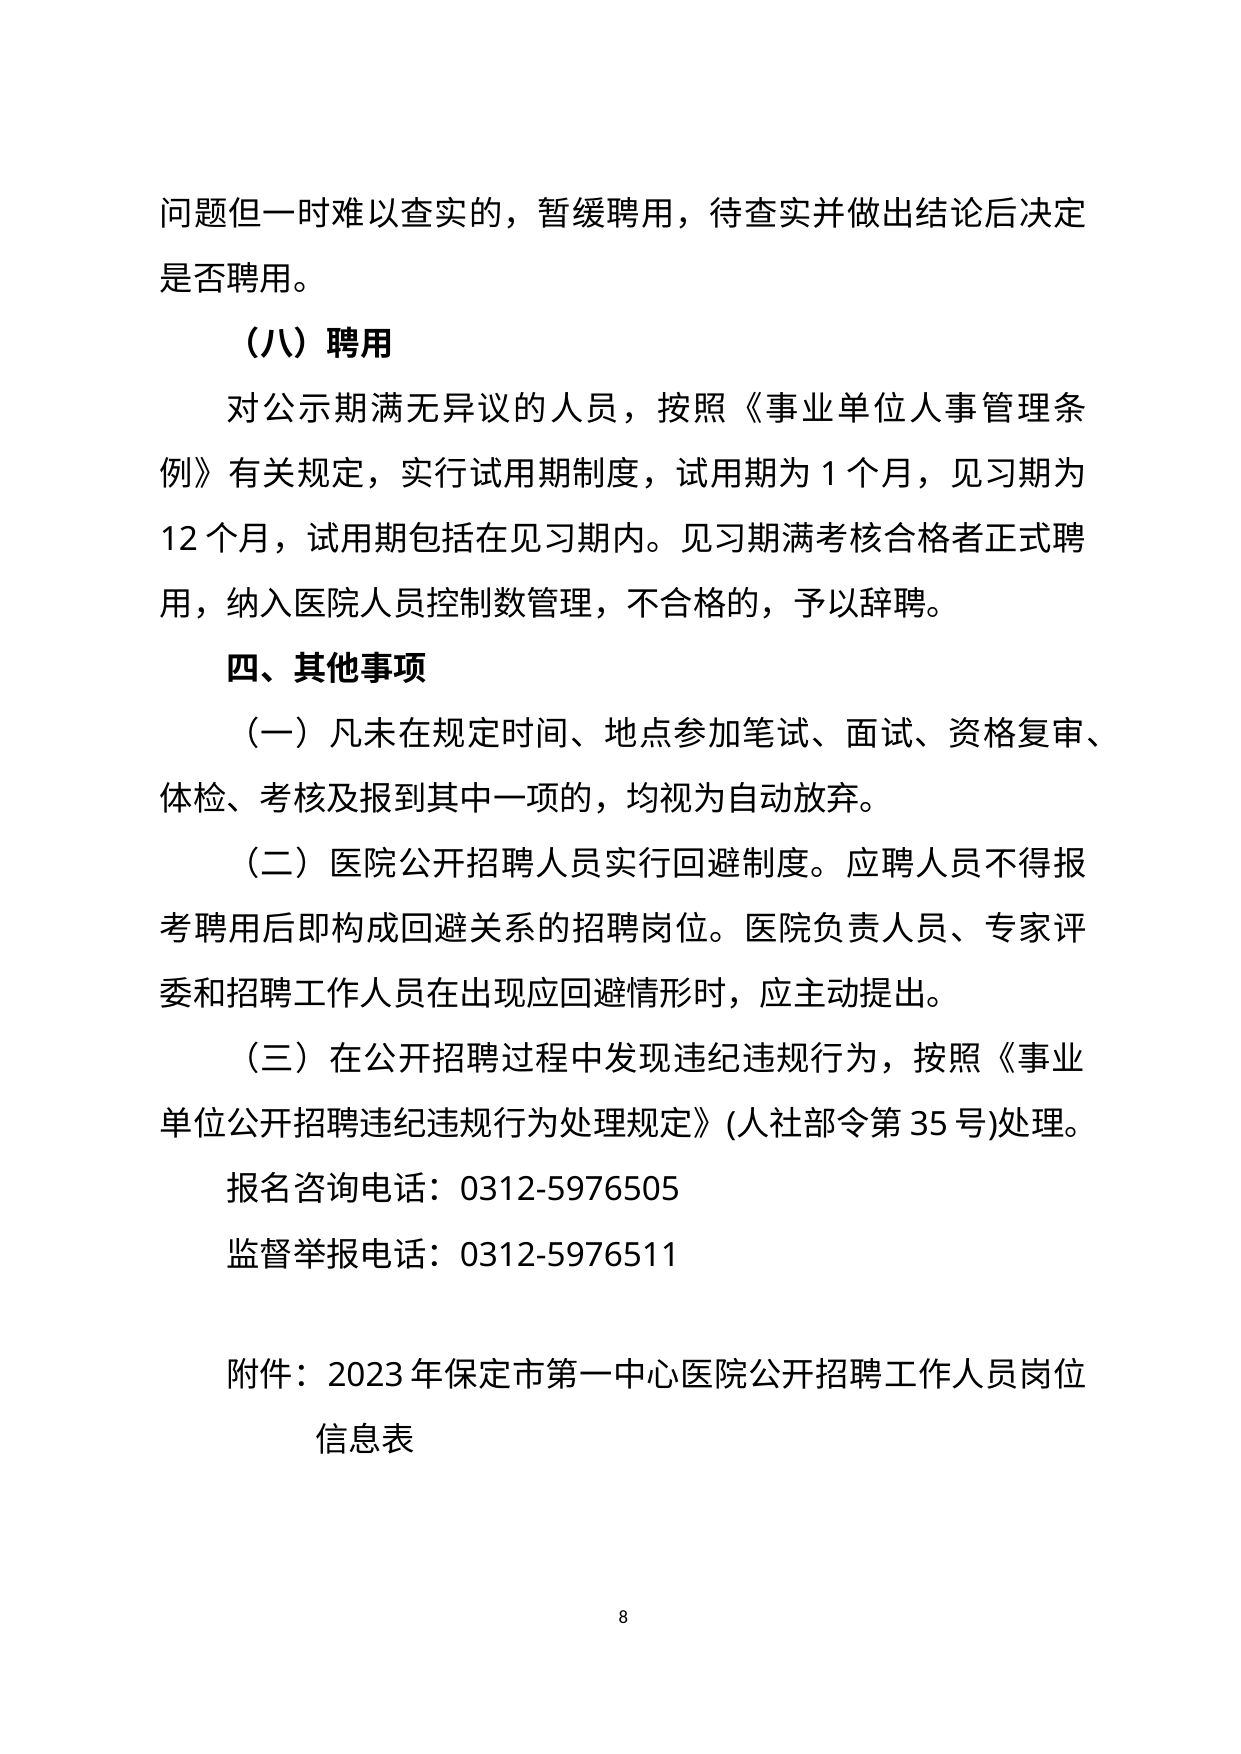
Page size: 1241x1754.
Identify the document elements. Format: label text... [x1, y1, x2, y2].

text 附件：2023年保定市第一中心医院公开招聘工作人员岗位信息表 [226, 1339, 1087, 1469]
text （二）医院公开招聘人员实行回避制度。应聘人员不得报考聘用后即构成回避关系的招聘岗位。医院负责人员、专家评委和招聘工作人员在出现应回避情形时，应主动提出。 [159, 828, 1087, 1023]
text 监督举报电话：0312-5976511 [159, 1218, 1087, 1279]
text 报名咨询电话：0312-5976505 [159, 1153, 1087, 1218]
text （一）凡未在规定时间、地点参加笔试、面试、资格复审、体检、考核及报到其中一项的，均视为自动放弃。 [159, 698, 1087, 828]
text （三）在公开招聘过程中发现违纪违规行为，按照《事业单位公开招聘违纪违规行为处理规定》(人社部令第35号)处理。 [159, 1023, 1087, 1153]
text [159, 178, 1087, 308]
text （八）聘用 [159, 308, 1087, 373]
text 四、其他事项 [159, 633, 1087, 698]
text 对公示期满无异议的人员，按照《事业单位人事管理条例》有关规定，实行试用期制度，试用期为1个月，见习期为12个月，试用期包括在见习期内。见习期满考核合格者正式聘用，纳入医院人员控制数管理，不合格的，予以辞聘。 [159, 373, 1087, 633]
